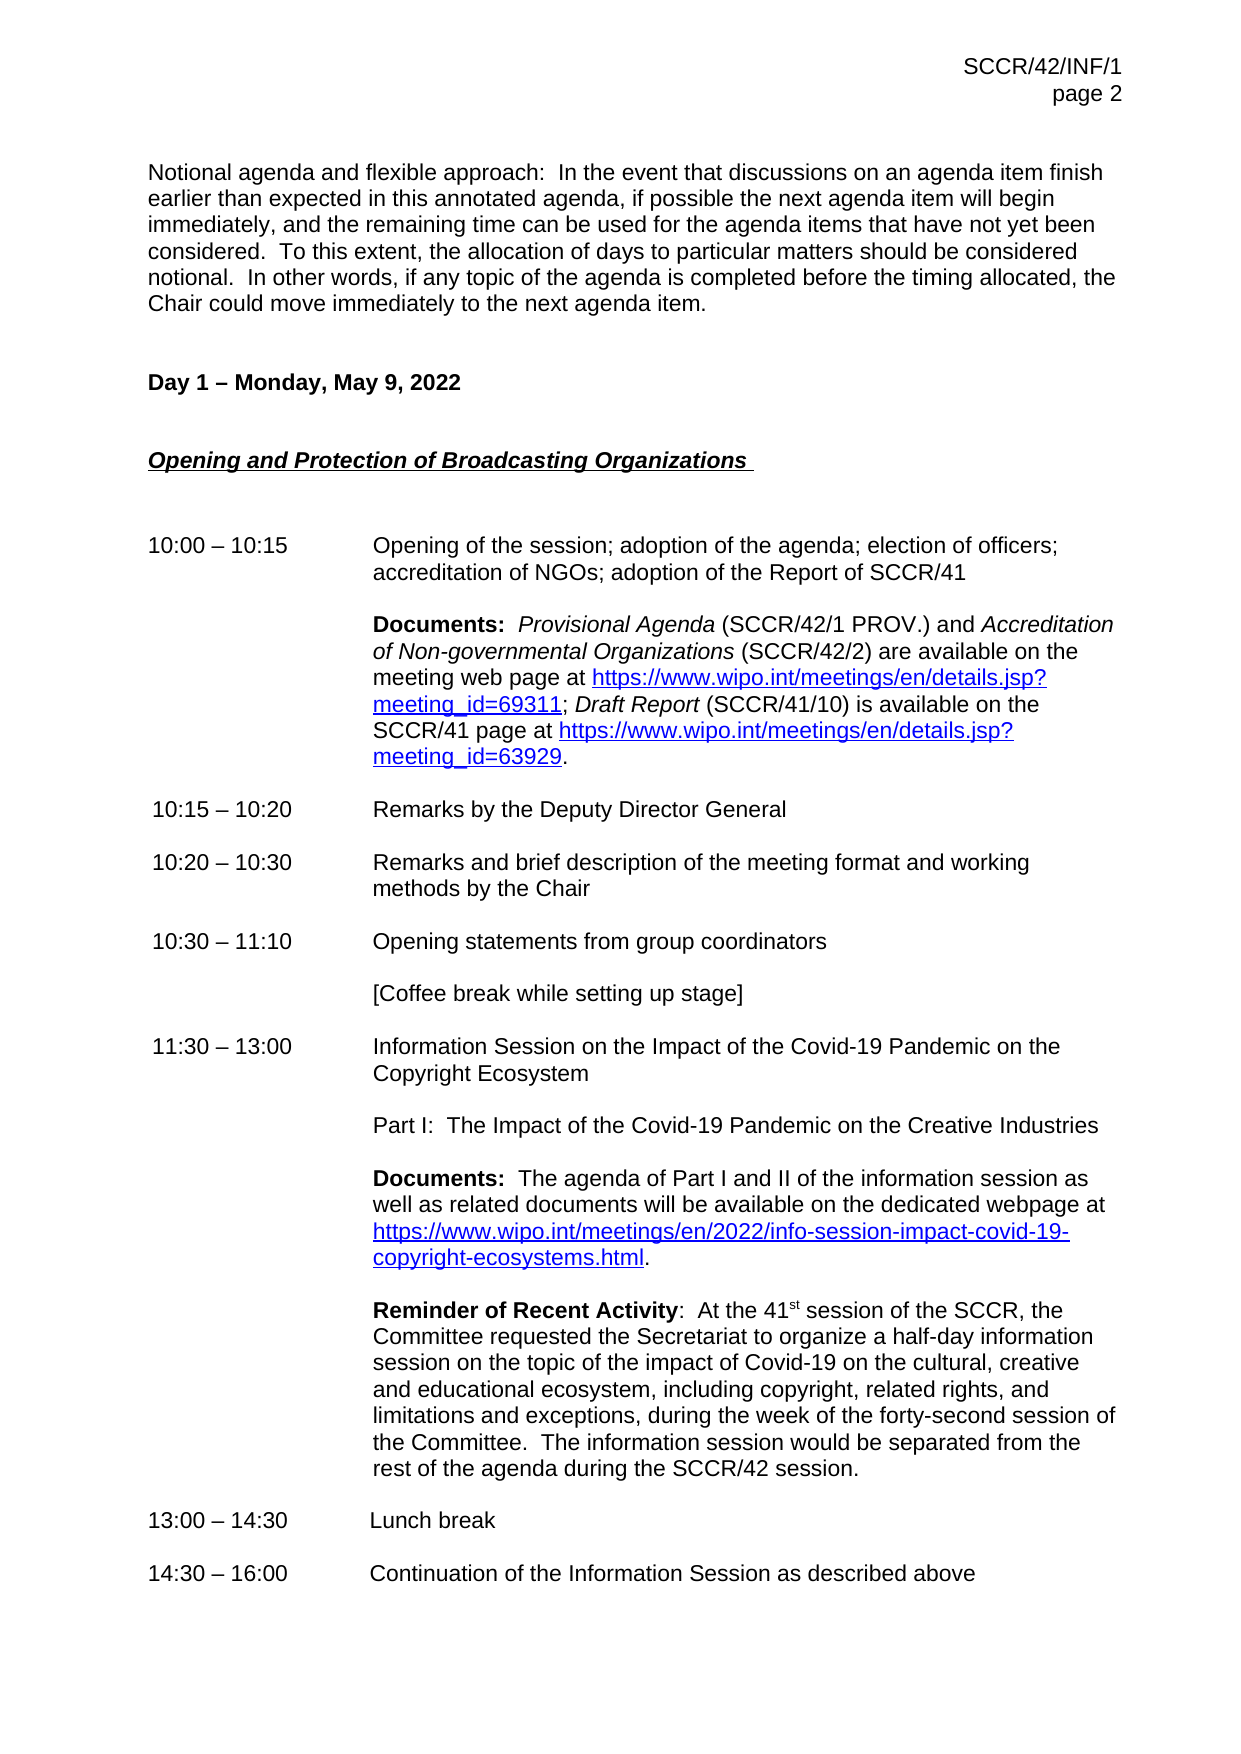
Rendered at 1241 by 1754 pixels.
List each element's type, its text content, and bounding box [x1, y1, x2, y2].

text Documents: The agenda of Part I and II of the information session as well as related documents will be available on the dedicated webpage at https://www.wipo.int/meetings/en/2022/info-session-impact-covid-19-copyright-ecosystems.html. [152, 1165, 1122, 1270]
text Documents: Provisional Agenda (SCCR/42/1 PROV.) and Accreditation of Non-governmental Organizations (SCCR/42/2) are available on the meeting web page at https://www.wipo.int/meetings/en/details.jsp?meeting_id=69311; Draft Report (SCCR/41/10) is available on the SCCR/41 page at https://www.wipo.int/meetings/en/details.jsp?meeting_id=63929. [373, 611, 1122, 769]
text Day 1 – Monday, May 9, 2022 [148, 369, 1122, 396]
text Notional agenda and flexible approach: In the event that discussions on an agenda item finish earlier than expected in this annotated agenda, if possible the next agenda item will begin immediately, and the remaining time can be used for the agenda items that have not yet been considered. To this extent, the allocation of days to particular matters should be considered notional. In other words, if any topic of the agenda is completed before the timing allocated, the Chair could move immediately to the next agenda item. [148, 158, 1122, 317]
text 10:20 – 10:30 Remarks and brief description of the meeting format and working methods by the Chair [152, 849, 1122, 901]
text 10:00 – 10:15 Opening of the session; adoption of the agenda; election of officers; accreditation of NGOs; adoption of the Report of SCCR/41 [148, 532, 1122, 585]
text Part I: The Impact of the Covid-19 Pandemic on the Creative Industries [373, 1112, 1122, 1138]
text 10:15 – 10:20 Remarks by the Deputy Director General [152, 796, 1122, 822]
text Reminder of Recent Activity: At the 41st session of the SCCR, the Committee requested the Secretariat to organize a half-day information session on the topic of the impact of Covid-19 on the cultural, creative and educational ecosystem, including copyright, related rights, and limitations and exceptions, during the week of the forty-second session of the Committee. The information session would be separated from the rest of the agenda during the SCCR/42 session. [152, 1297, 1122, 1481]
subtitle Opening and Protection of Broadcasting Organizations [148, 447, 1122, 473]
text 10:30 – 11:10 Opening statements from group coordinators [152, 928, 1122, 954]
text 14:30 – 16:00 Continuation of the Information Session as described above [148, 1560, 1122, 1587]
text 11:30 – 13:00 Information Session on the Impact of the Covid-19 Pandemic on the Copyright Ecosystem [152, 1033, 1122, 1086]
text [Coffee break while setting up stage] [152, 980, 1122, 1007]
text 13:00 – 14:30 Lunch break [148, 1507, 1122, 1534]
